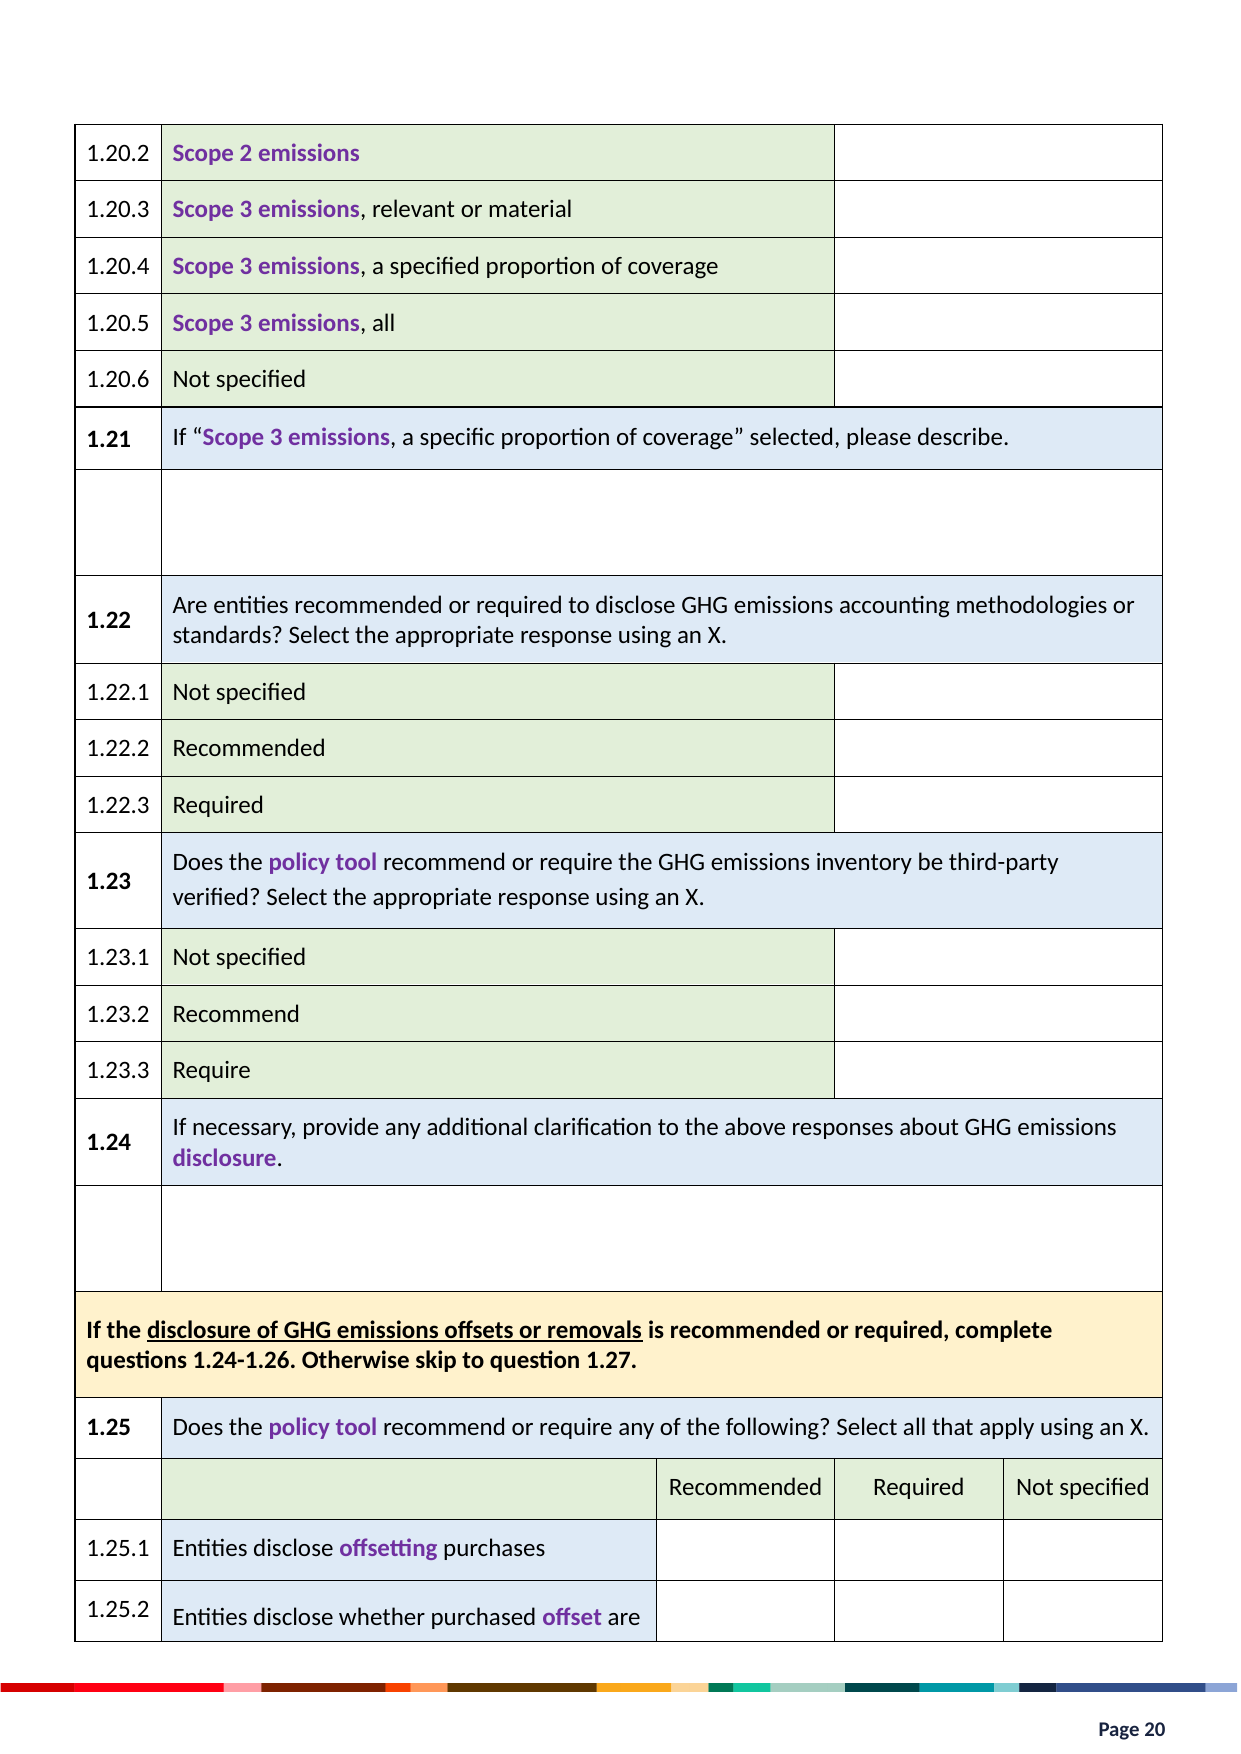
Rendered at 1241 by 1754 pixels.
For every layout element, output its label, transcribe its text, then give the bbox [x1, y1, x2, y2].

table_cell [835, 181, 1162, 237]
table_cell 1.20.6 [76, 351, 161, 406]
table_cell [835, 929, 1162, 984]
table_cell If the disclosure of GHG emissions offsets or removals is recommended or required, complete questions 1.24-1.26. Otherwise skip to question 1.27. [76, 1292, 1162, 1397]
table_cell [835, 125, 1162, 180]
table_cell 1.25 [76, 1398, 161, 1458]
table_cell 1.22.3 [76, 777, 161, 832]
table_cell [162, 1459, 656, 1519]
table_cell [835, 720, 1162, 776]
table_cell 1.23.3 [76, 1042, 161, 1098]
table_cell [76, 470, 161, 575]
table_cell 1.20.2 [76, 125, 161, 180]
table_cell Required [162, 777, 834, 832]
table_cell Entities disclose offsetting purchases [162, 1520, 656, 1580]
table_cell 1.22.2 [76, 720, 161, 776]
table_cell 1.23.2 [76, 986, 161, 1041]
table_cell Required [835, 1459, 1003, 1519]
table_cell Scope 3 emissions, relevant or material [162, 181, 834, 237]
table_cell [76, 1186, 161, 1291]
table_cell Recommended [657, 1459, 834, 1519]
table_cell [835, 1581, 1003, 1641]
table_cell 1.23 [76, 833, 161, 928]
table_cell Scope 3 emissions, a specified proportion of coverage [162, 238, 834, 293]
table_cell 1.20.3 [76, 181, 161, 237]
table_cell 1.22 [76, 576, 161, 662]
table_cell 1.25.2 [76, 1581, 161, 1641]
table_cell 1.20.4 [76, 238, 161, 293]
table_cell Scope 3 emissions, all [162, 294, 834, 350]
table_cell 1.21 [76, 408, 161, 469]
table_cell [657, 1520, 834, 1580]
table_cell [835, 664, 1162, 719]
table_cell [835, 294, 1162, 350]
table_cell Not specified [162, 664, 834, 719]
picture [0, 1683, 1236, 1692]
table_cell [162, 470, 1162, 575]
table_cell Recommended [162, 720, 834, 776]
table_cell [1004, 1581, 1162, 1641]
table_cell 1.24 [76, 1099, 161, 1185]
table_cell [835, 238, 1162, 293]
table_cell [657, 1581, 834, 1641]
table_cell Not specified [162, 929, 834, 984]
table_cell Recommend [162, 986, 834, 1041]
table_cell If necessary, provide any additional clarification to the above responses about GHG emissions disclosure. [162, 1099, 1162, 1185]
table_cell [76, 1459, 161, 1519]
table_cell 1.23.1 [76, 929, 161, 984]
table_cell 1.22.1 [76, 664, 161, 719]
table_cell [835, 986, 1162, 1041]
table_cell [835, 1520, 1003, 1580]
table_cell [162, 1186, 1162, 1291]
table_cell 1.25.1 [76, 1520, 161, 1580]
table_cell If “Scope 3 emissions, a specific proportion of coverage” selected, please describe. [162, 408, 1162, 469]
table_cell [162, 1581, 656, 1641]
table_cell Scope 2 emissions [162, 125, 834, 180]
table_cell Not specified [162, 351, 834, 406]
table_cell [835, 351, 1162, 406]
table_cell Are entities recommended or required to disclose GHG emissions accounting methodologies or standards? Select the appropriate response using an X. [162, 576, 1162, 662]
table_cell Does the policy tool recommend or require the GHG emissions inventory be third-party verified? Select the appropriate response using an X. [162, 833, 1162, 928]
table_cell [835, 1042, 1162, 1098]
table_cell Not specified [1004, 1459, 1162, 1519]
table_cell [1004, 1520, 1162, 1580]
table_cell 1.20.5 [76, 294, 161, 350]
table_cell Does the policy tool recommend or require any of the following? Select all that apply using an X. [162, 1398, 1162, 1458]
table_cell [835, 777, 1162, 832]
table_cell Require [162, 1042, 834, 1098]
